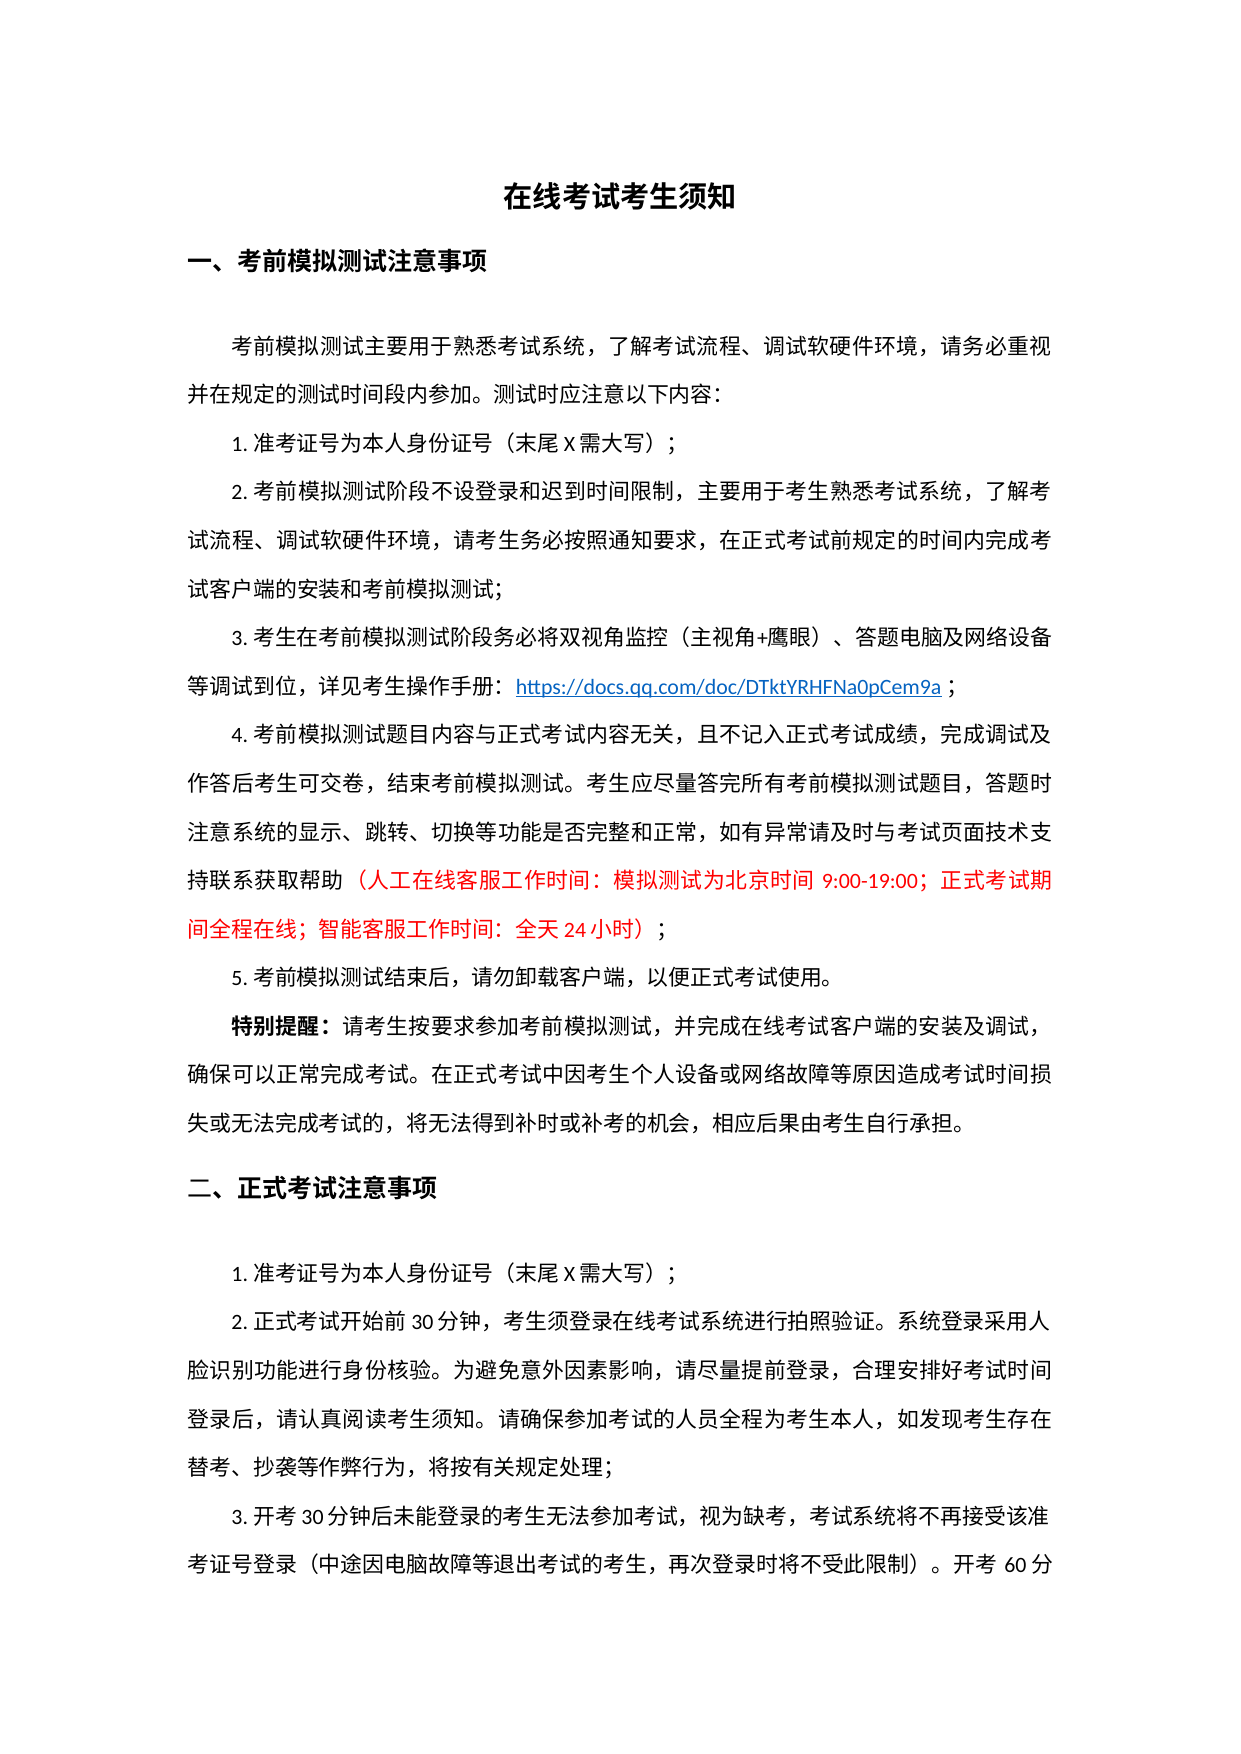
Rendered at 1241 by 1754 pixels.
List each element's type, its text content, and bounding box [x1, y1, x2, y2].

text 特别提醒：请考生按要求参加考前模拟测试，并完成在线考试客户端的安装及调试，确保可以正常完成考试。在正式考试中因考生个人设备或网络故障等原因造成考试时间损失或无法完成考试的，将无法得到补时或补考的机会，相应后果由考生自行承担。 [187, 1008, 1053, 1138]
text 3. 考生在考前模拟测试阶段务必将双视角监控（主视角+鹰眼）、答题电脑及网络设备等调试到位，详见考生操作手册：https://docs.qq.com/doc/DTktYRHFNa0pCem9a ； [187, 619, 1053, 701]
text 2. 正式考试开始前30分钟，考生须登录在线考试系统进行拍照验证。系统登录采用人脸识别功能进行身份核验。为避免意外因素影响，请尽量提前登录，合理安排好考试时间；登录后，请认真阅读考生须知。请确保参加考试的人员全程为考生本人，如发现考生存在替考、抄袭等作弊行为，将按有关规定处理； [187, 1304, 1053, 1482]
text 在线考试考生须知 [187, 162, 1053, 227]
text 2. 考前模拟测试阶段不设登录和迟到时间限制，主要用于考生熟悉考试系统，了解考试流程、调试软硬件环境，请考生务必按照通知要求，在正式考试前规定的时间内完成考试客户端的安装和考前模拟测试； [187, 474, 1053, 604]
text 一、考前模拟测试注意事项 [187, 227, 1053, 292]
text 1. 准考证号为本人身份证号（末尾X需大写）； [187, 425, 1053, 458]
text 1. 准考证号为本人身份证号（末尾X需大写）； [187, 1255, 1053, 1288]
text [187, 1498, 1053, 1579]
text 5. 考前模拟测试结束后，请勿卸载客户端，以便正式考试使用。 [187, 960, 1053, 992]
text 二、正式考试注意事项 [187, 1154, 1053, 1219]
text 考前模拟测试主要用于熟悉考试系统，了解考试流程、调试软硬件环境，请务必重视并在规定的测试时间段内参加。测试时应注意以下内容： [187, 328, 1053, 409]
text 4. 考前模拟测试题目内容与正式考试内容无关，且不记入正式考试成绩，完成调试及作答后考生可交卷，结束考前模拟测试。考生应尽量答完所有考前模拟测试题目，答题时注意系统的显示、跳转、切换等功能是否完整和正常，如有异常请及时与考试页面技术支持联系获取帮助（人工在线客服工作时间：模拟测试为北京时间9:00-19:00；正式考试期间全程在线；智能客服工作时间：全天24小时）； [187, 717, 1053, 944]
